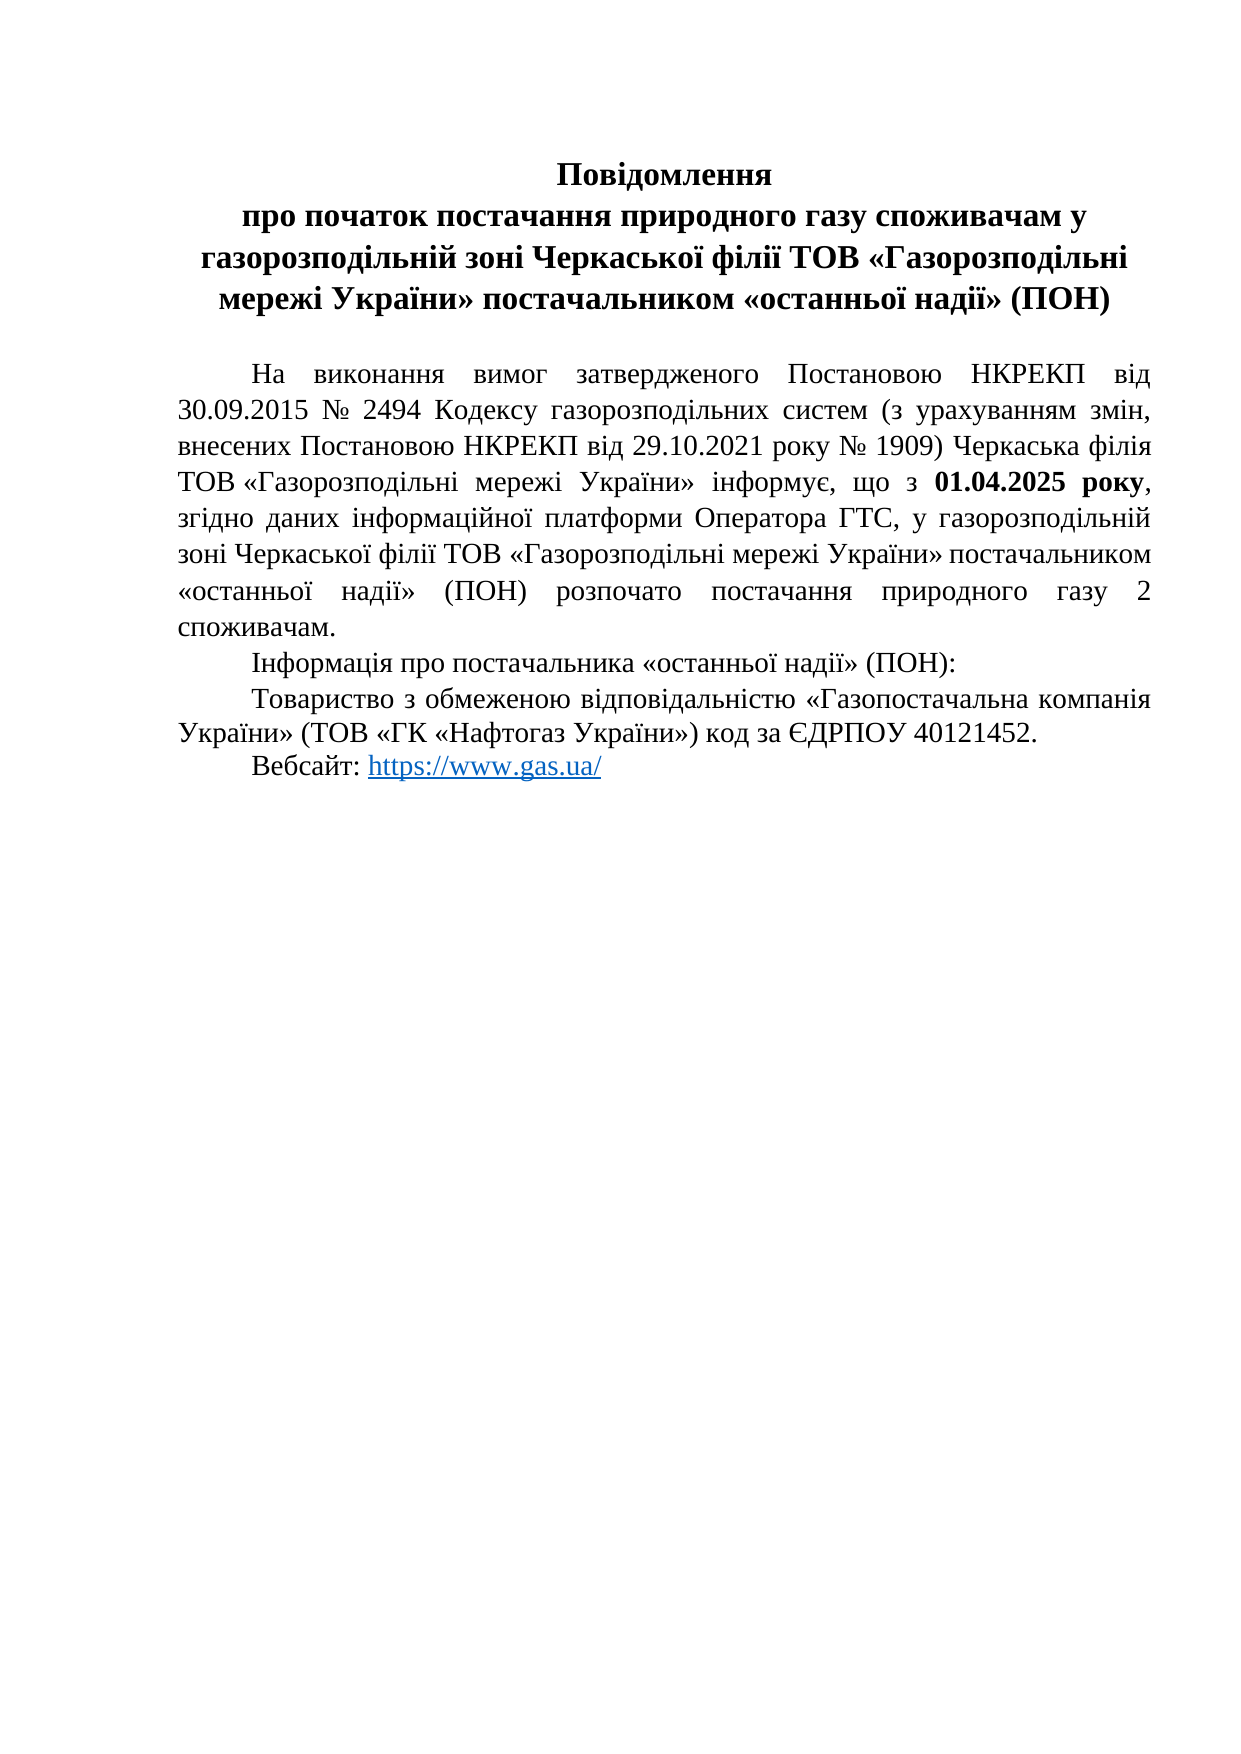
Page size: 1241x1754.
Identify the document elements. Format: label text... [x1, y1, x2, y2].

text Повідомлення [177, 154, 1152, 193]
text Товариство з обмеженою відповідальністю «Газопостачальна компанія України» (ТОВ «ГК «Нафтогаз України») код за ЄДРПОУ 40121452. [177, 681, 1152, 748]
text На виконання вимог затвердженого Постановою НКРЕКП від 30.09.2015 № 2494 Кодексу газорозподільних систем (з урахуванням змін, внесених Постановою НКРЕКП від 29.10.2021 року № 1909) Черкаська філія ТОВ «Газорозподільні мережі України» інформує, що з 01.04.2025 року, згідно даних інформаційної платформи Оператора ГТС, у газорозподільній зоні Черкаської філії ТОВ «Газорозподільні мережі України» постачальником «останньої надії» (ПОН) розпочато постачання природного газу 2 споживачам. [177, 356, 1152, 642]
text про початок постачання природного газу споживачам у газорозподільній зоні Черкаської філії ТОВ «Газорозподільні мережі України» постачальником «останньої надії» (ПОН) [177, 196, 1152, 317]
text Вебсайт: https://www.gas.ua/ [177, 748, 1152, 782]
text Інформація про постачальника «останньої надії» (ПОН): [177, 645, 1152, 678]
